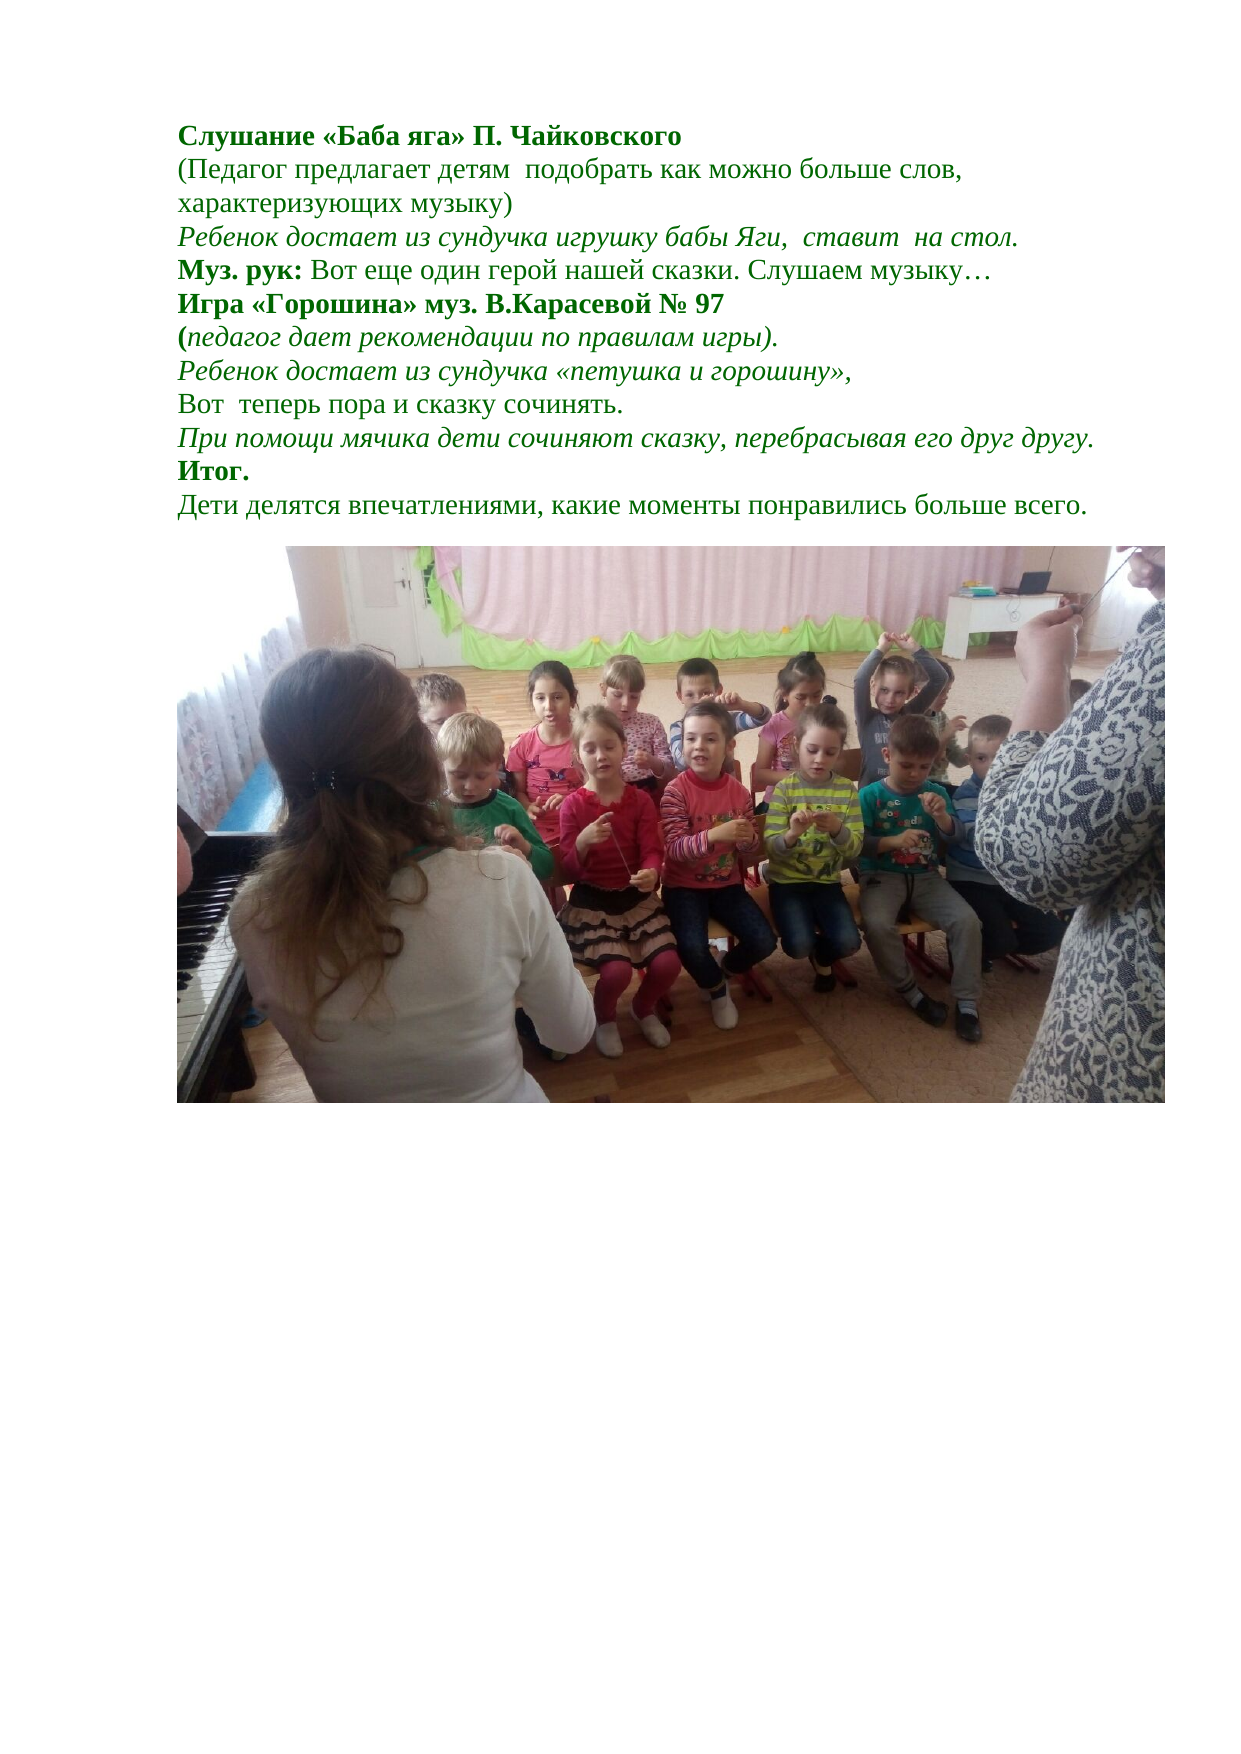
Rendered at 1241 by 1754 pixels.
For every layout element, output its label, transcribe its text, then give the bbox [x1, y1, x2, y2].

text При помощи мячика дети сочиняют сказку, перебрасывая его друг другу. [177, 420, 1152, 453]
text Игра «Горошина» муз. В.Карасевой № 97 [177, 286, 1152, 319]
text Вот теперь пора и сказку сочинять. [177, 386, 1152, 420]
text Слушание «Баба яга» П. Чайковского [177, 118, 1152, 152]
text (Педагог предлагает детям подобрать как можно больше слов, характеризующих музыку) [177, 152, 1152, 219]
picture [177, 546, 1165, 1103]
text Муз. рук: Вот еще один герой нашей сказки. Слушаем музыку… [177, 252, 1152, 286]
text (педагог дает рекомендации по правилам игры). [177, 319, 1152, 353]
text Дети делятся впечатлениями, какие моменты понравились больше всего. [177, 487, 1152, 521]
text Ребенок достает из сундучка «петушка и горошину», [177, 353, 1152, 386]
text Итог. [177, 453, 1152, 487]
text Ребенок достает из сундучка игрушку бабы Яги, ставит на стол. [177, 219, 1152, 252]
